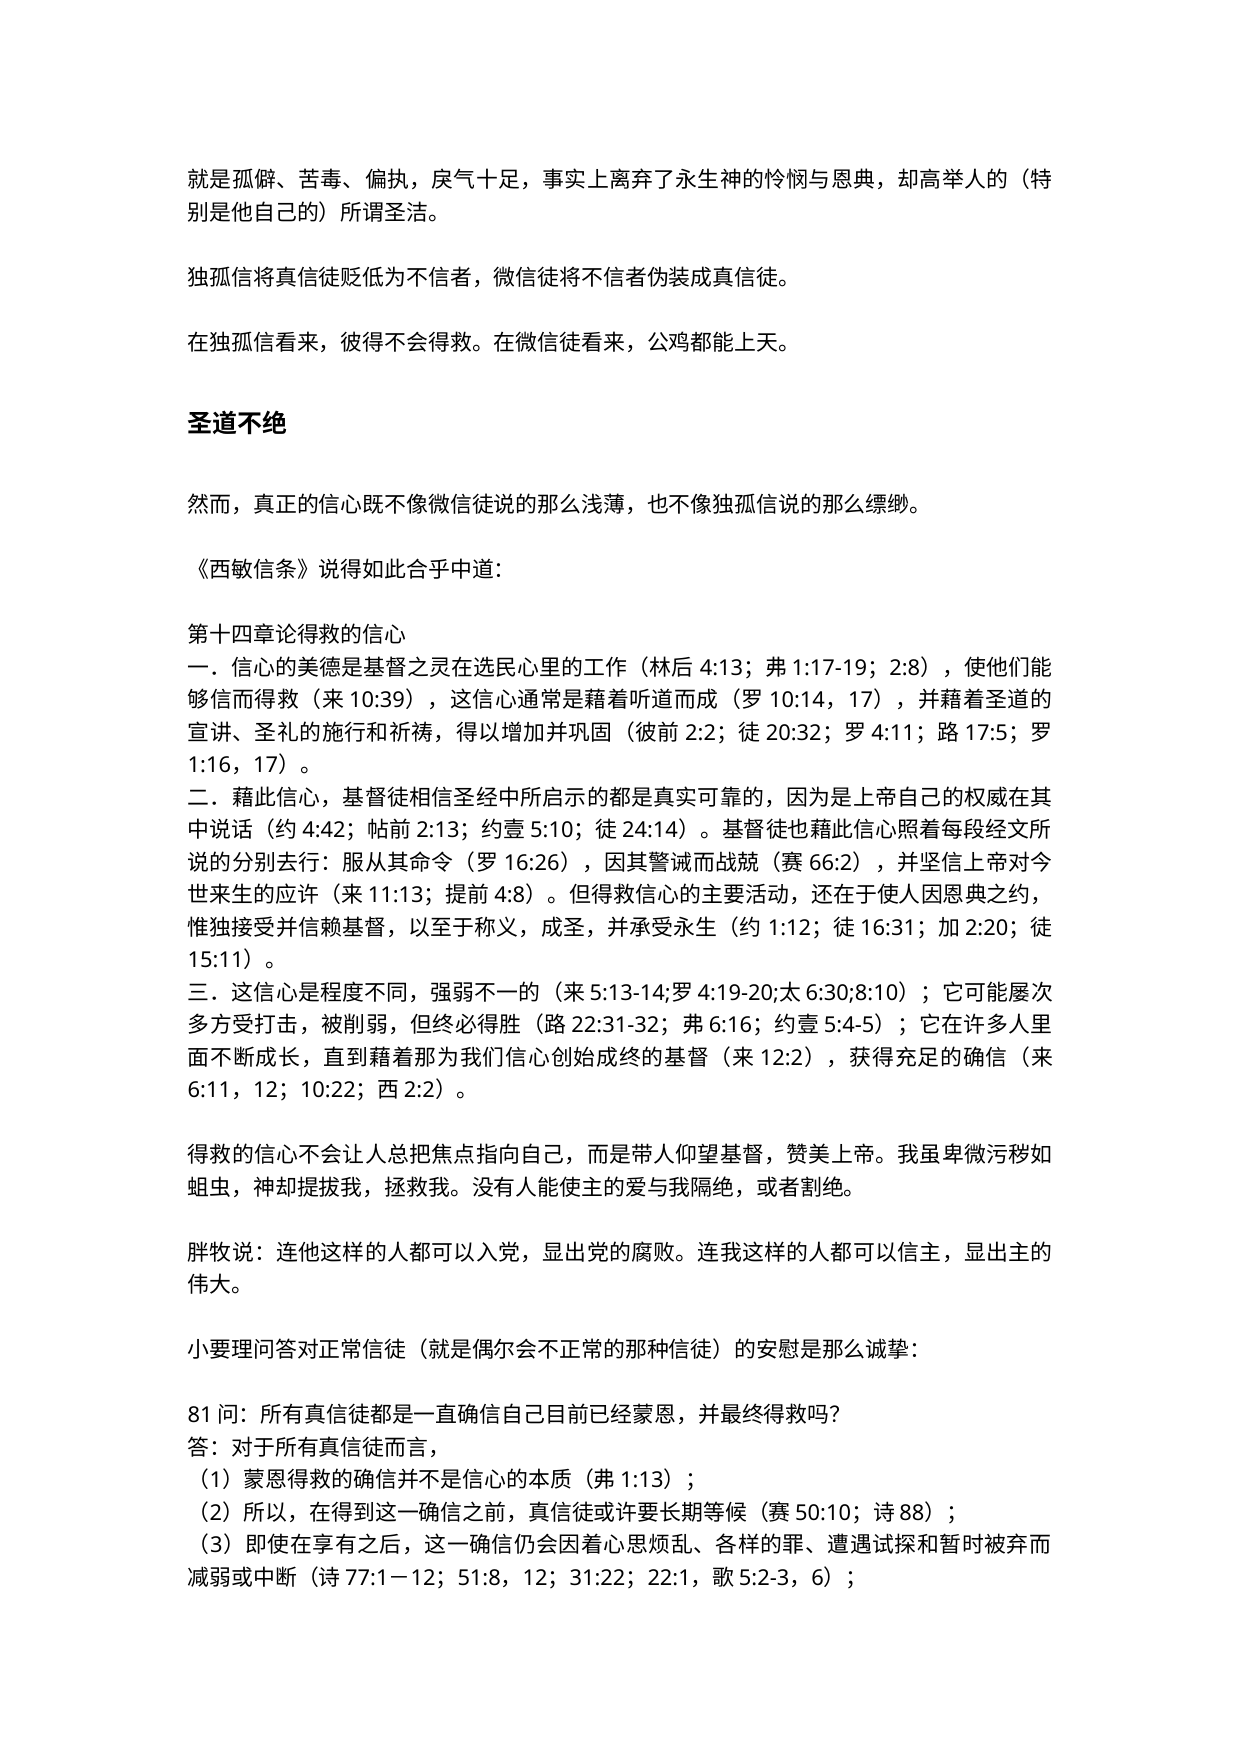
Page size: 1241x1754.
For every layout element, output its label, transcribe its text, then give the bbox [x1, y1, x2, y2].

text 第十四章论得救的信心 [187, 617, 1053, 649]
text 《西敏信条》说得如此合乎中道： [187, 552, 1053, 584]
text （3）即使在享有之后，这一确信仍会因着心思烦乱、各样的罪、遭遇试探和暂时被弃而减弱或中断（诗77:1－12；51:8，12；31:22；22:1，歌5:2-3，6）； [187, 1527, 1053, 1592]
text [187, 162, 1053, 227]
text 二．藉此信心，基督徒相信圣经中所启示的都是真实可靠的，因为是上帝自己的权威在其中说话（约4:42；帖前2:13；约壹5:10；徒24:14）。基督徒也藉此信心照着每段经文所说的分别去行：服从其命令（罗16:26），因其警诫而战兢（赛66:2），并坚信上帝对今世来生的应许（来11:13；提前4:8）。但得救信心的主要活动，还在于使人因恩典之约，惟独接受并信赖基督，以至于称义，成圣，并承受永生（约1:12；徒16:31；加2:20；徒15:11）。 [187, 779, 1053, 974]
text 独孤信将真信徒贬低为不信者，微信徒将不信者伪装成真信徒。 [187, 259, 1053, 292]
text 圣道不绝 [187, 389, 1053, 454]
text （1）蒙恩得救的确信并不是信心的本质（弗1:13）； [187, 1462, 1053, 1494]
text 81问：所有真信徒都是一直确信自己目前已经蒙恩，并最终得救吗？ [187, 1397, 1053, 1429]
text 然而，真正的信心既不像微信徒说的那么浅薄，也不像独孤信说的那么缥缈。 [187, 487, 1053, 519]
text 得救的信心不会让人总把焦点指向自己，而是带人仰望基督，赞美上帝。我虽卑微污秽如蛆虫，神却提拔我，拯救我。没有人能使主的爱与我隔绝，或者割绝。 [187, 1137, 1053, 1202]
text 胖牧说：连他这样的人都可以入党，显出党的腐败。连我这样的人都可以信主，显出主的伟大。 [187, 1234, 1053, 1299]
text 小要理问答对正常信徒（就是偶尔会不正常的那种信徒）的安慰是那么诚挚： [187, 1332, 1053, 1364]
text 一．信心的美德是基督之灵在选民心里的工作（林后4:13；弗1:17-19；2:8），使他们能够信而得救（来10:39），这信心通常是藉着听道而成（罗10:14，17），并藉着圣道的宣讲、圣礼的施行和祈祷，得以增加并巩固（彼前2:2；徒20:32；罗4:11；路17:5；罗1:16，17）。 [187, 649, 1053, 779]
text 答：对于所有真信徒而言， [187, 1429, 1053, 1462]
text （2）所以，在得到这一确信之前，真信徒或许要长期等候（赛50:10；诗88）； [187, 1494, 1053, 1527]
text 三．这信心是程度不同，强弱不一的（来5:13-14;罗4:19-20;太6:30;8:10）；它可能屡次多方受打击，被削弱，但终必得胜（路22:31-32；弗6:16；约壹5:4-5）；它在许多人里面不断成长，直到藉着那为我们信心创始成终的基督（来12:2），获得充足的确信（来6:11，12；10:22；西2:2）。 [187, 974, 1053, 1104]
text 在独孤信看来，彼得不会得救。在微信徒看来，公鸡都能上天。 [187, 324, 1053, 357]
